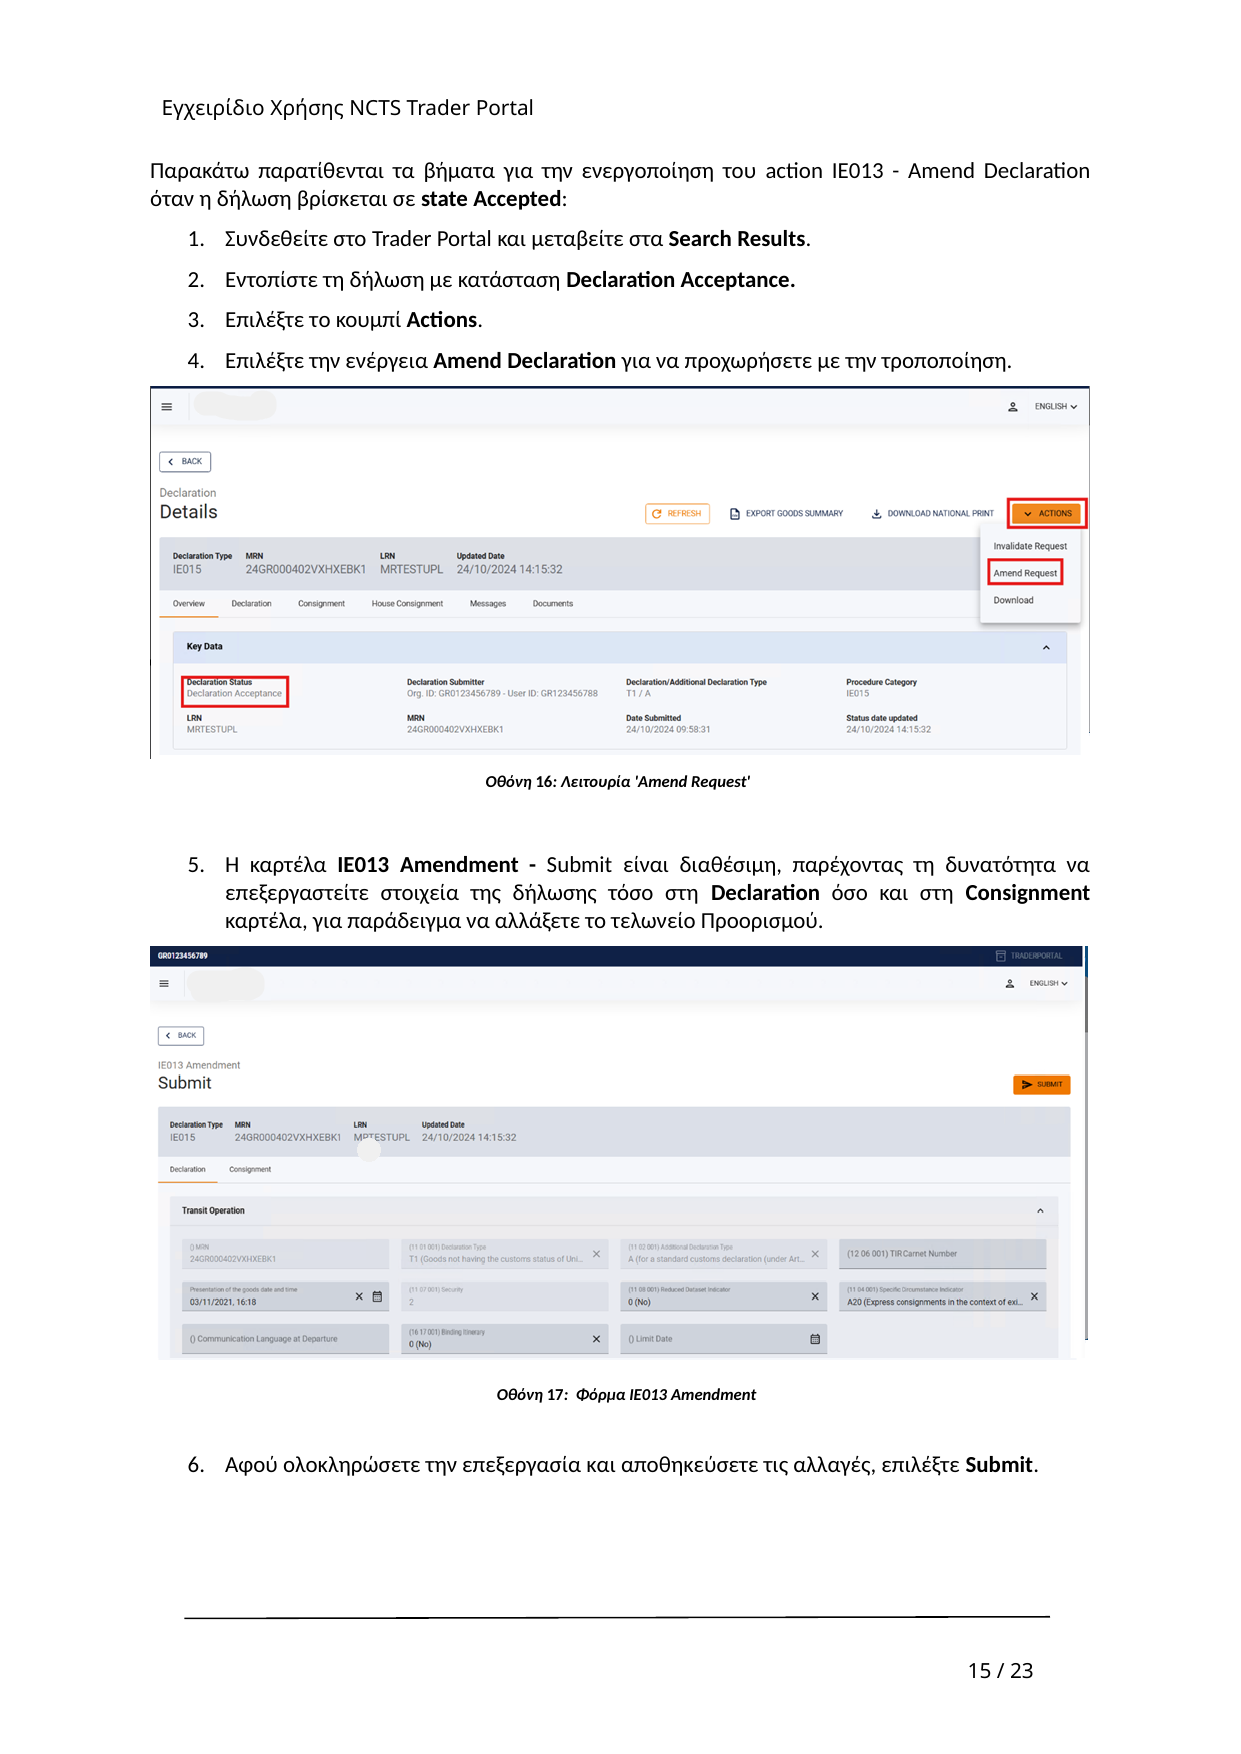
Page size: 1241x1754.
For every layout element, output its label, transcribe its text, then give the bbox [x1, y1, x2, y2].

list Εντοπίστε τη δήλωση με κατάσταση Declaration Acceptance. [187, 265, 1090, 293]
picture [150, 386, 1090, 759]
list Επιλέξτε την ενέργεια Amend Declaration για να προχωρήσετε με την τροποποίηση. [187, 346, 1090, 374]
list Η καρτέλα ΙΕ013 Amendment - Submit είναι διαθέσιμη, παρέχοντας τη δυνατότητα να επεξεργαστείτε στοιχεία της δήλωσης τόσο στη Declaration όσο και στη Consignment καρτέλα, για παράδειγμα να αλλάξετε το τελωνείο Προορισμού. [187, 850, 1090, 934]
picture [150, 946, 1090, 1360]
list Συνδεθείτε στο Trader Portal και μεταβείτε στα Search Results. [187, 224, 1090, 252]
text Οθόνη 16: Λειτουρία 'Amend Request' [150, 771, 1090, 791]
text Παρακάτω παρατίθενται τα βήματα για την ενεργοποίηση του action IE013 - Amend Declaration όταν η δήλωση βρίσκεται σε state Accepted: [150, 156, 1090, 212]
text Οθόνη 17: Φόρμα IE013 Amendment [150, 1384, 1090, 1404]
list Επιλέξτε τo κουμπί Actions. [187, 305, 1090, 333]
list Αφού ολοκληρώσετε την επεξεργασία και αποθηκεύσετε τις αλλαγές, επιλέξτε Submit. [187, 1451, 1090, 1478]
